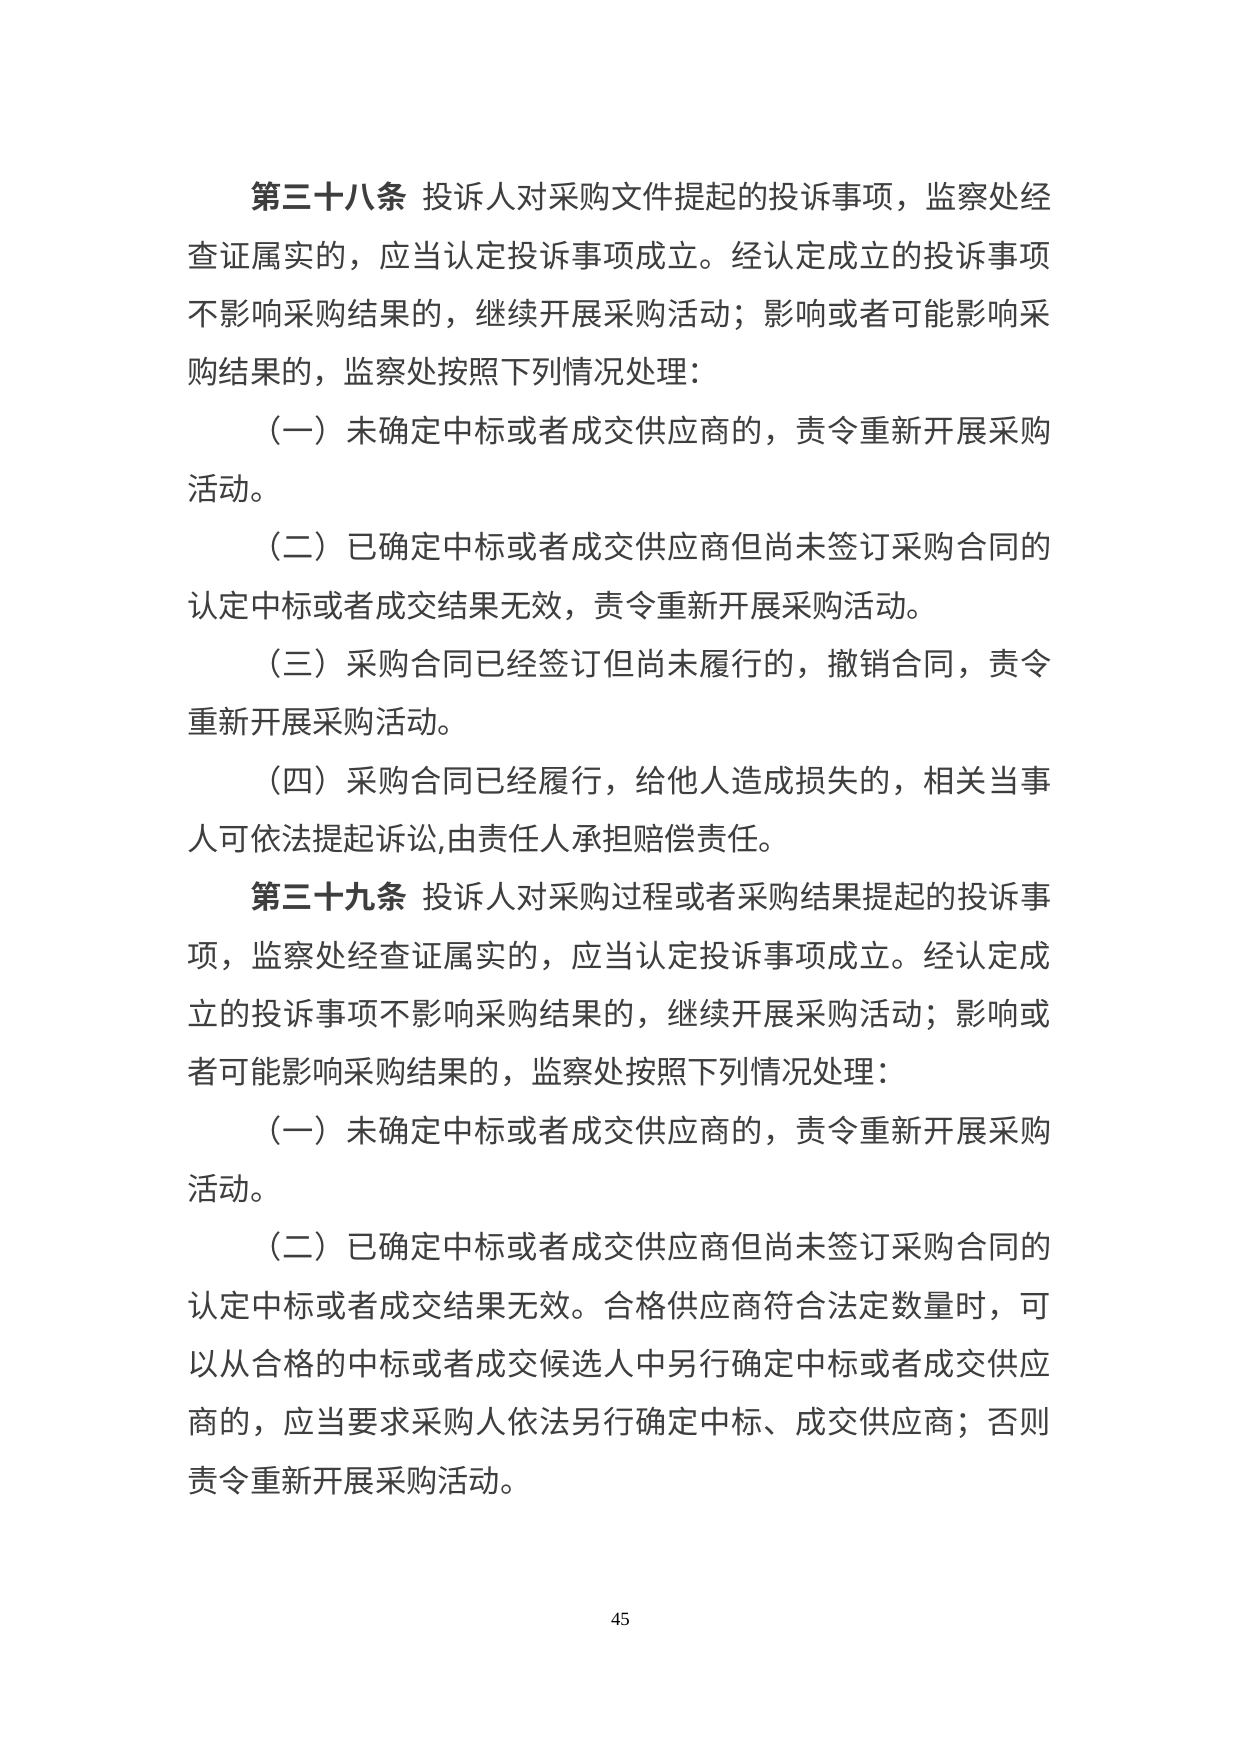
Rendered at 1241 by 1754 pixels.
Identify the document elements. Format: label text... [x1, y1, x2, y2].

text （四）采购合同已经履行，给他人造成损失的，相关当事人可依法提起诉讼,由责任人承担赔偿责任。 [187, 745, 1053, 862]
text （一）未确定中标或者成交供应商的，责令重新开展采购活动。 [187, 1095, 1053, 1212]
text 第三十八条 投诉人对采购文件提起的投诉事项，监察处经查证属实的，应当认定投诉事项成立。经认定成立的投诉事项不影响采购结果的，继续开展采购活动；影响或者可能影响采购结果的，监察处按照下列情况处理： [187, 162, 1053, 395]
text （三）采购合同已经签订但尚未履行的，撤销合同，责令重新开展采购活动。 [187, 629, 1053, 745]
text 第三十九条 投诉人对采购过程或者采购结果提起的投诉事项，监察处经查证属实的，应当认定投诉事项成立。经认定成立的投诉事项不影响采购结果的，继续开展采购活动；影响或者可能影响采购结果的，监察处按照下列情况处理： [187, 862, 1053, 1095]
text （二）已确定中标或者成交供应商但尚未签订采购合同的，认定中标或者成交结果无效，责令重新开展采购活动。 [187, 512, 1053, 629]
text （一）未确定中标或者成交供应商的，责令重新开展采购活动。 [187, 395, 1053, 512]
text （二）已确定中标或者成交供应商但尚未签订采购合同的，认定中标或者成交结果无效。合格供应商符合法定数量时，可以从合格的中标或者成交候选人中另行确定中标或者成交供应商的，应当要求采购人依法另行确定中标、成交供应商；否则责令重新开展采购活动。 [187, 1212, 1053, 1504]
